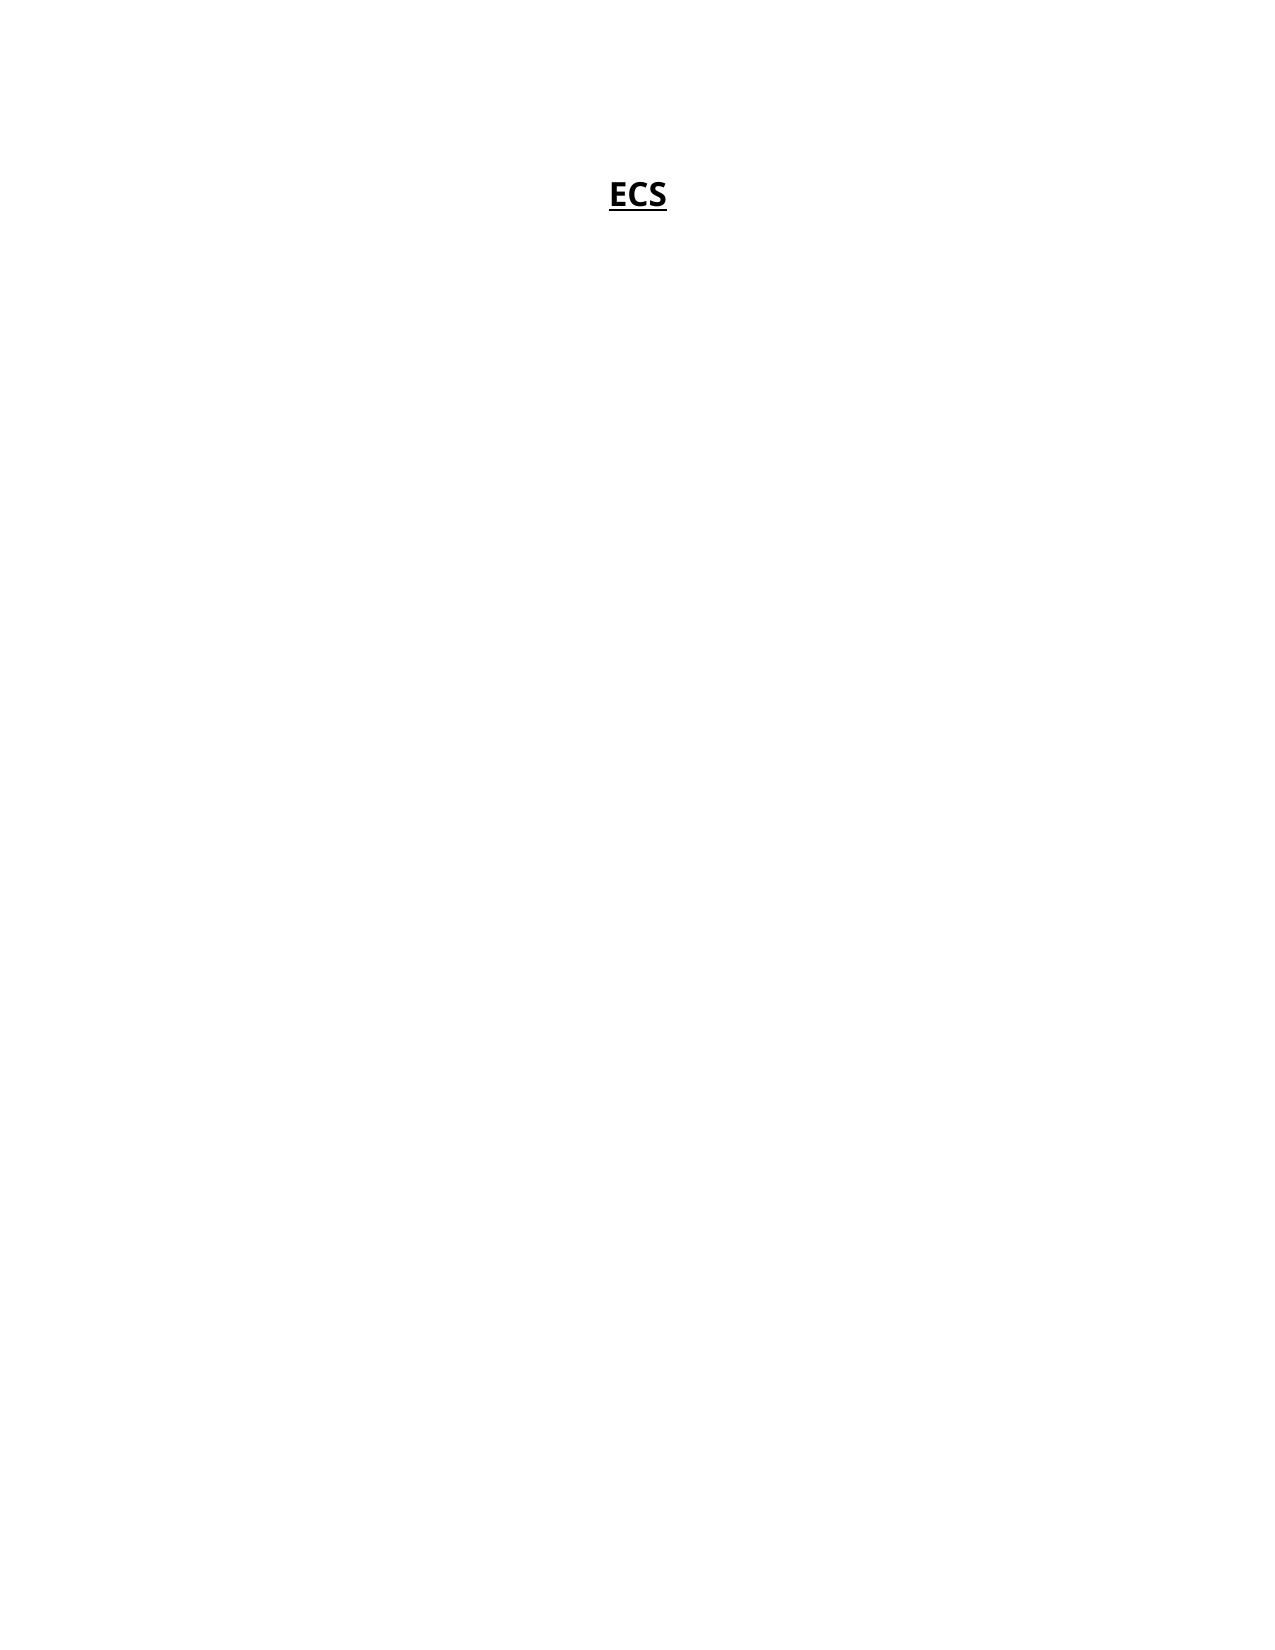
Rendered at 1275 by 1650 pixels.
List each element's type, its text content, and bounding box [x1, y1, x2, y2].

subtitle ECS [187, 171, 1087, 216]
